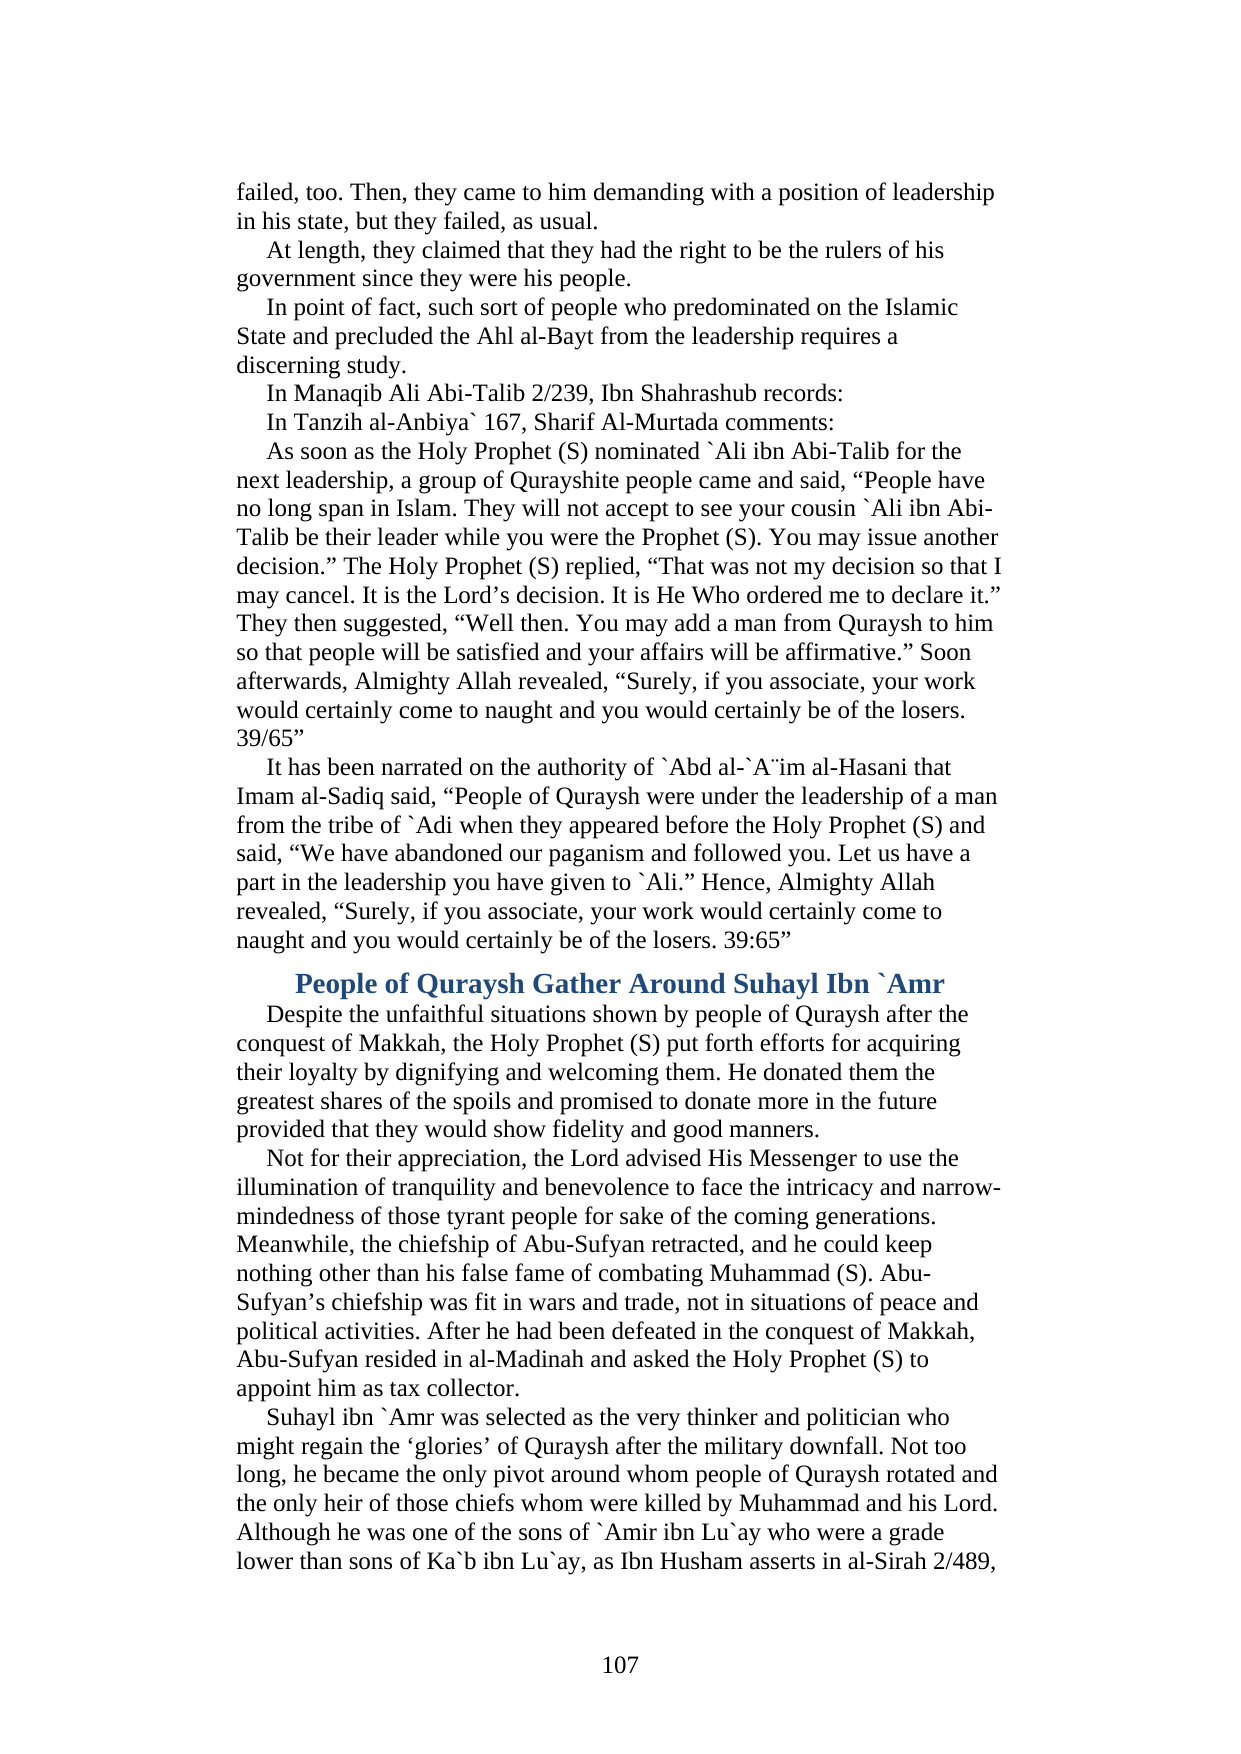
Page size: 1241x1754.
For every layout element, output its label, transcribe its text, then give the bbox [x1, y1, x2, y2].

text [236, 177, 1004, 235]
text At length, they claimed that they had the right to be the rulers of his government since they were his people. [236, 235, 1004, 292]
text Not for their appreciation, the Lord advised His Messenger to use the illumination of tranquility and benevolence to face the intricacy and narrow-mindedness of those tyrant people for sake of the coming generations. Meanwhile, the chiefship of Abu-Sufyan retracted, and he could keep nothing other than his false fame of combating Muhammad (S). Abu-Sufyan’s chiefship was fit in wars and trade, not in situations of peace and political activities. After he had been defeated in the conquest of Makkah, Abu-Sufyan resided in al-Madinah and asked the Holy Prophet (S) to appoint him as tax collector. [236, 1143, 1004, 1402]
text In Tanzih al-Anbiya` 167, Sharif Al-Murtada comments: [236, 407, 1004, 436]
text It has been narrated on the authority of `Abd al-`A¨im al-Hasani that Imam al-Sadiq said, “People of Quraysh were under the leadership of a man from the tribe of `Adi when they appeared before the Holy Prophet (S) and said, “We have abandoned our paganism and followed you. Let us have a part in the leadership you have given to `Ali.” Hence, Almighty Allah revealed, “Surely, if you associate, your work would certainly come to naught and you would certainly be of the losers. 39:65” [236, 752, 1004, 953]
text In point of fact, such sort of people who predominated on the Islamic State and precluded the Ahl al-Bayt from the leadership requires a discerning study. [236, 292, 1004, 378]
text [236, 1402, 1004, 1574]
text Despite the unfaithful situations shown by people of Quraysh after the conquest of Makkah, the Holy Prophet (S) put forth efforts for acquiring their loyalty by dignifying and welcoming them. He donated them the greatest shares of the spoils and promised to donate more in the future provided that they would show fidelity and good manners. [236, 999, 1004, 1143]
subtitle People of Quraysh Gather Around Suhayl Ibn `Amr [236, 966, 1004, 999]
text As soon as the Holy Prophet (S) nominated `Ali ibn Abi-Talib for the next leadership, a group of Qurayshite people came and said, “People have no long span in Islam. They will not accept to see your cousin `Ali ibn Abi-Talib be their leader while you were the Prophet (S). You may issue another decision.” The Holy Prophet (S) replied, “That was not my decision so that I may cancel. It is the Lord’s decision. It is He Who ordered me to declare it.” They then suggested, “Well then. You may add a man from Quraysh to him so that people will be satisfied and your affairs will be affirmative.” Soon afterwards, Almighty Allah revealed, “Surely, if you associate, your work would certainly come to naught and you would certainly be of the losers. 39/65” [236, 436, 1004, 752]
text In Manaqib Ali Abi-Talib 2/239, Ibn Shahrashub records: [236, 378, 1004, 407]
